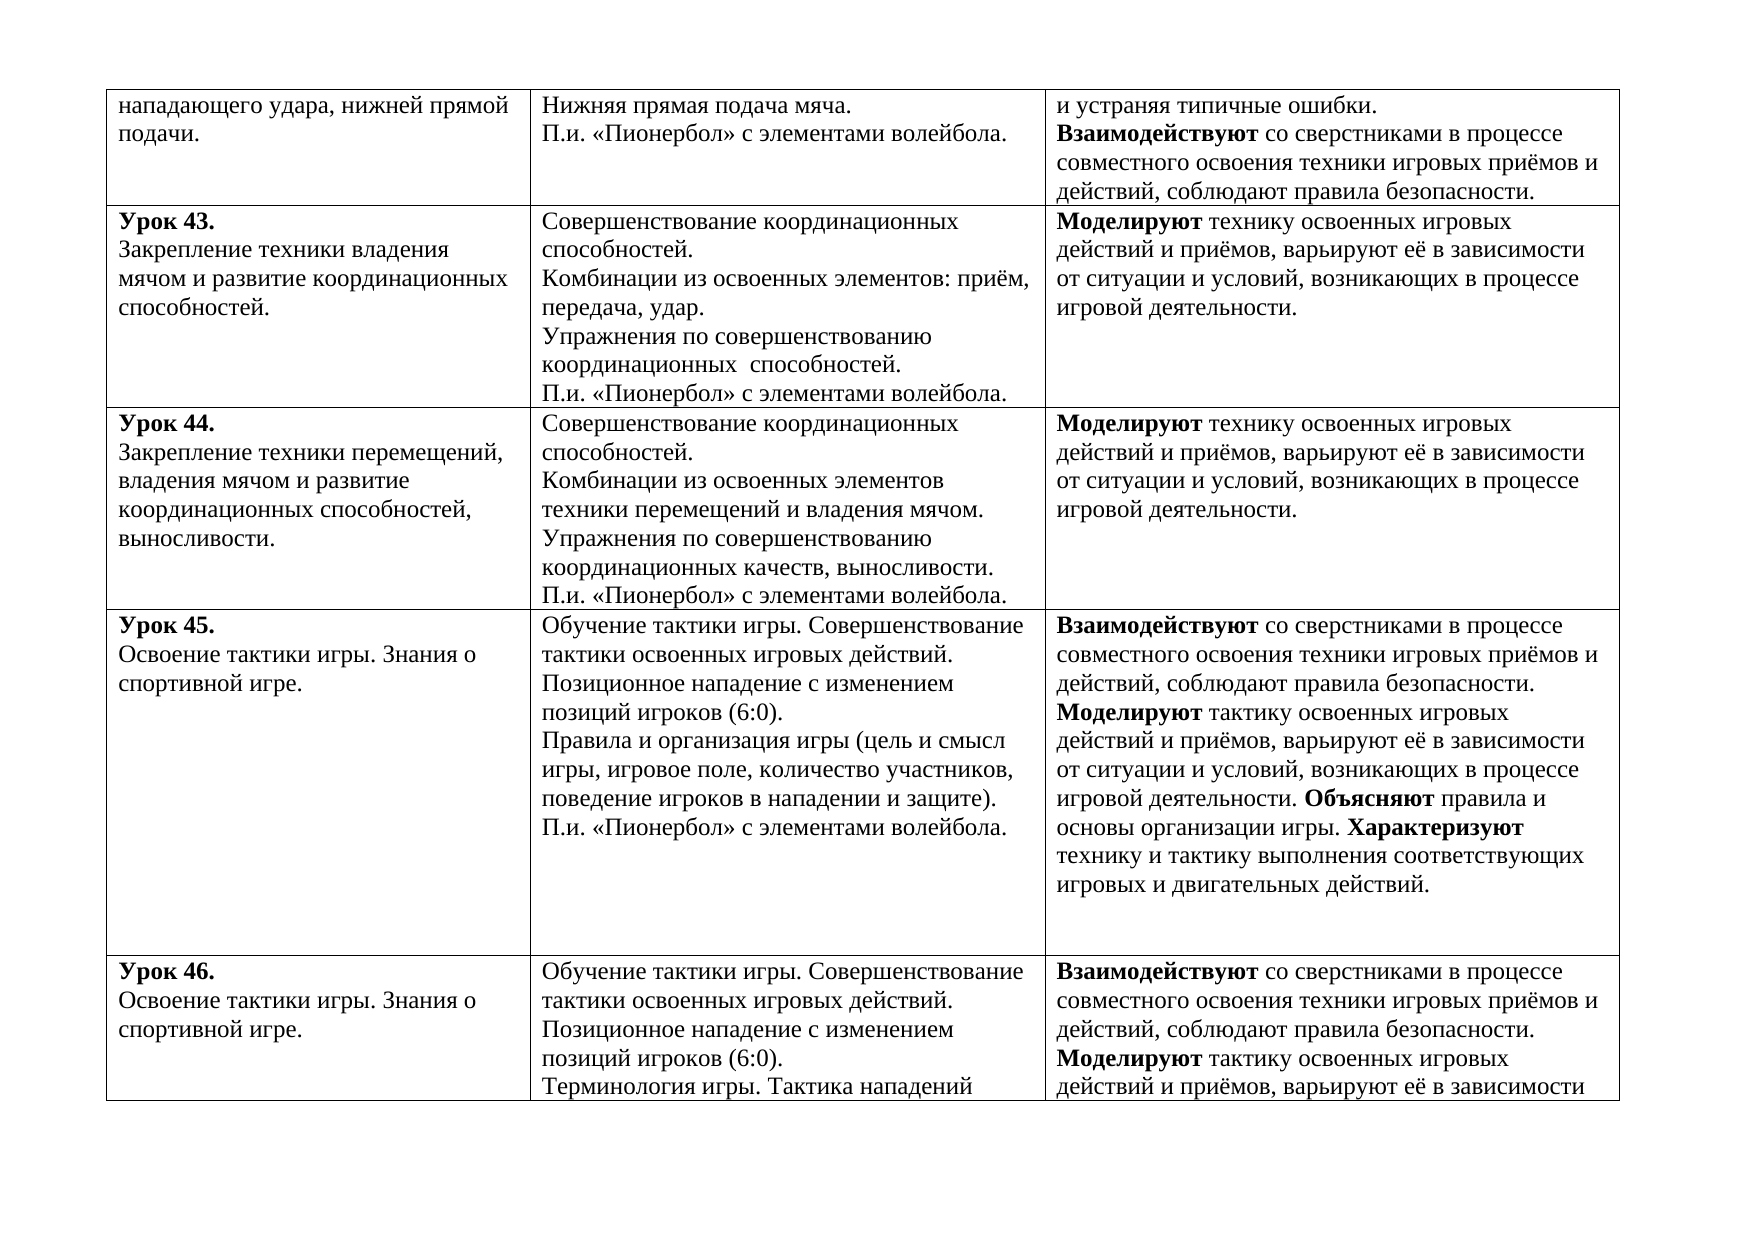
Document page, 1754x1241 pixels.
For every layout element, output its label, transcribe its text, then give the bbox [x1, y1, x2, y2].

table_cell Взаимодействуют со сверстниками в процессе совместного освоения техники игровых приёмов и действий, соблюдают правила безопасности. Моделируют тактику освоенных игровых действий и приёмов, варьируют её в зависимости от ситуации и условий, возникающих в процессе игровой деятельности. Объясняют правила и основы организации игры. Характеризуют технику и тактику выполнения соответствующих игровых и двигательных действий. [1046, 610, 1619, 955]
table_cell Моделируют технику освоенных игровых действий и приёмов, варьируют её в зависимости от ситуации и условий, возникающих в процессе игровой деятельности. [1046, 206, 1619, 407]
table_cell Совершенствование координационных способностей. Комбинации из освоенных элементов: приём, передача, удар. Упражнения по совершенствованию координационных способностей. П.и. «Пионербол» с элементами волейбола. [531, 206, 1045, 407]
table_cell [531, 90, 1045, 205]
table_cell Совершенствование координационных способностей. Комбинации из освоенных элементов техники перемещений и владения мячом. Упражнения по совершенствованию координационных качеств, выносливости. П.и. «Пионербол» с элементами волейбола. [531, 408, 1045, 609]
table_cell Моделируют технику освоенных игровых действий и приёмов, варьируют её в зависимости от ситуации и условий, возникающих в процессе игровой деятельности. [1046, 408, 1619, 609]
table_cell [1046, 90, 1619, 205]
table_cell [107, 956, 530, 1100]
table_cell Урок 43. Закрепление техники владения мячом и развитие координационных способностей. [107, 206, 530, 407]
table_cell Обучение тактики игры. Совершенствование тактики освоенных игровых действий. Позиционное нападение с изменением позиций игроков (6:0). Правила и организация игры (цель и смысл игры, игровое поле, количество участников, поведение игроков в нападении и защите). П.и. «Пионербол» с элементами волейбола. [531, 610, 1045, 955]
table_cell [1046, 956, 1619, 1100]
table_cell Урок 45. Освоение тактики игры. Знания о спортивной игре. [107, 610, 530, 955]
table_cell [531, 956, 1045, 1100]
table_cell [107, 90, 530, 205]
table_cell Урок 44. Закрепление техники перемещений, владения мячом и развитие координационных способностей, выносливости. [107, 408, 530, 609]
